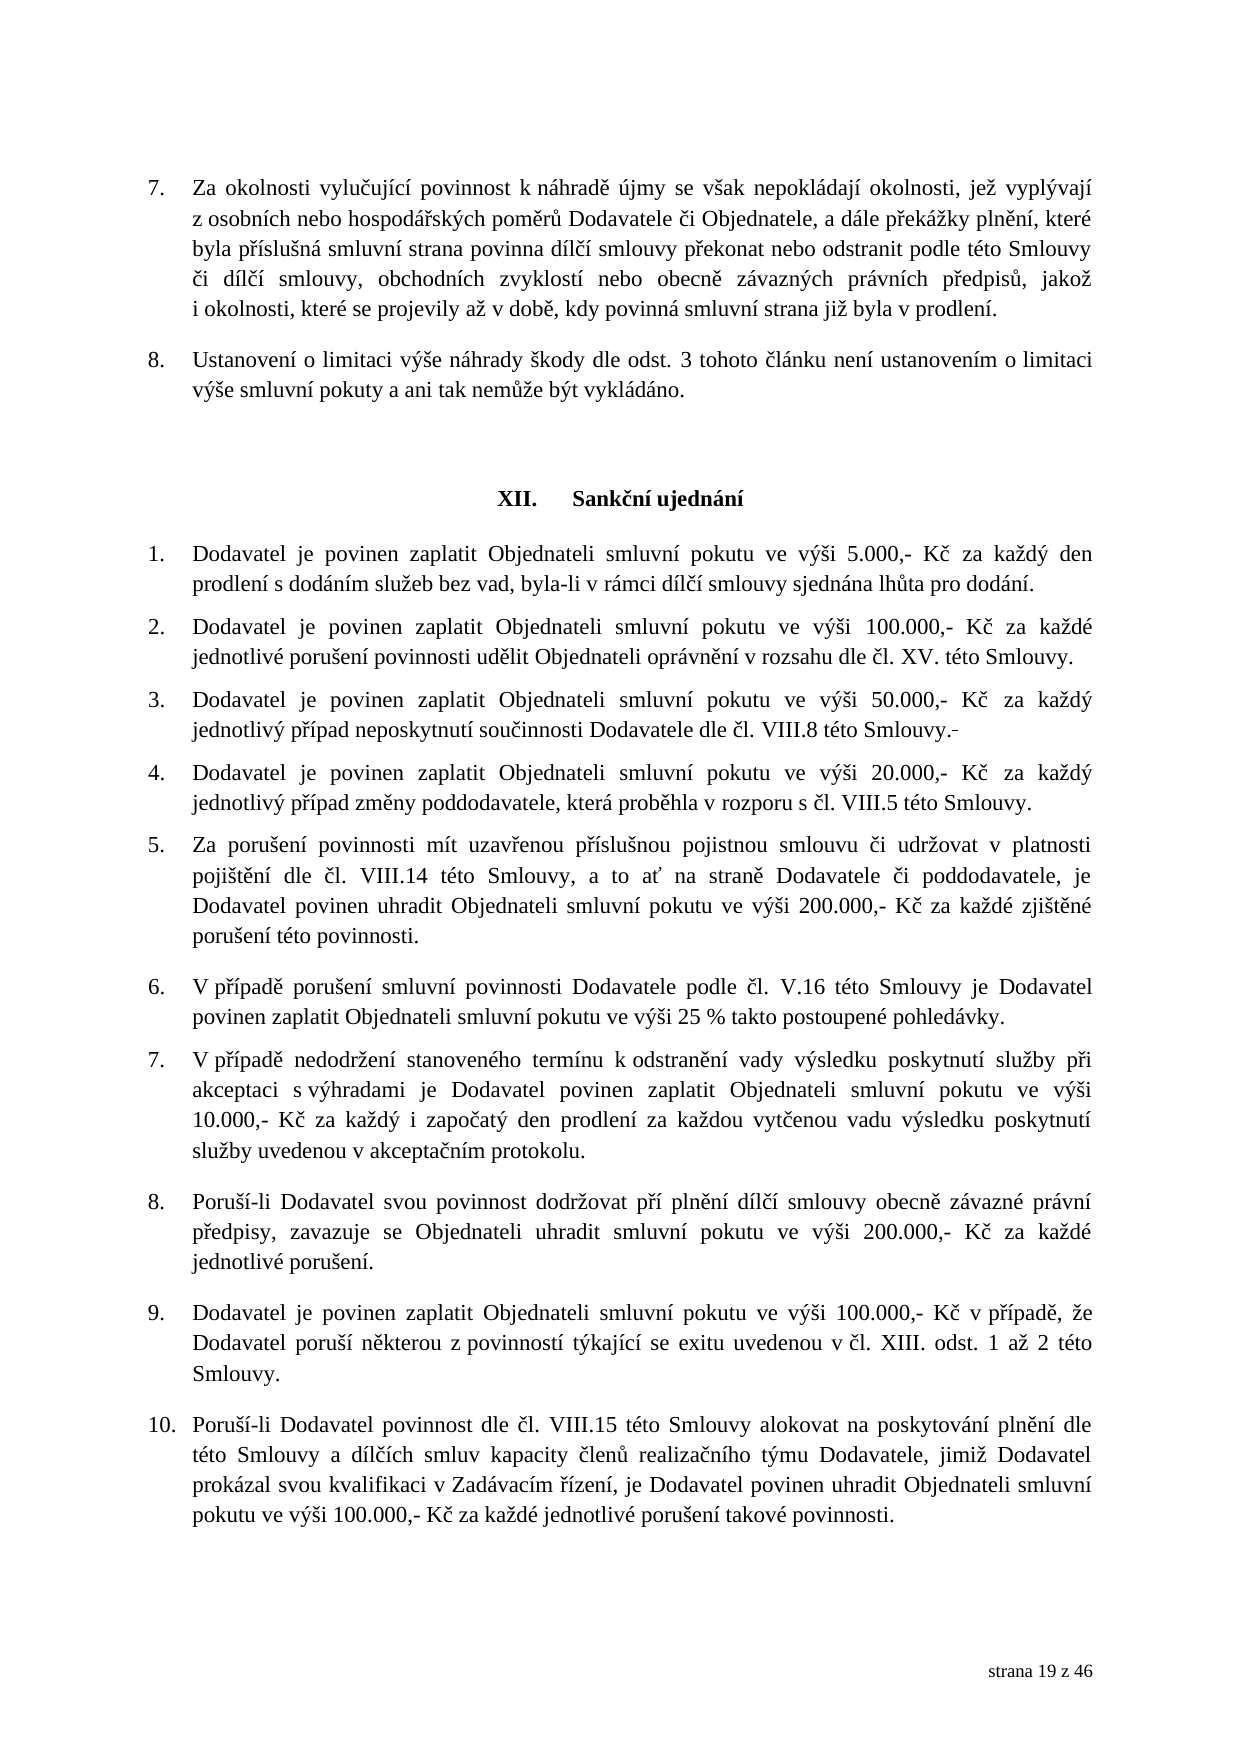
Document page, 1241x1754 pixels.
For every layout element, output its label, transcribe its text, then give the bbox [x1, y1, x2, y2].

list Ustanovení o limitaci výše náhrady škody dle odst. 3 tohoto článku není ustanovením o limitaci výše smluvní pokuty a ani tak nemůže být vykládáno. [148, 346, 1093, 403]
list Poruší-li Dodavatel povinnost dle čl. VIII.15 této Smlouvy alokovat na poskytování plnění dle této Smlouvy a dílčích smluv kapacity členů realizačního týmu Dodavatele, jimiž Dodavatel prokázal svou kvalifikaci v Zadávacím řízení, je Dodavatel povinen uhradit Objednateli smluvní pokutu ve výši 100.000,- Kč za každé jednotlivé porušení takové povinnosti. [148, 1411, 1093, 1528]
list V případě porušení smluvní povinnosti Dodavatele podle čl. V.16 této Smlouvy je Dodavatel povinen zaplatit Objednateli smluvní pokutu ve výši 25 % takto postoupené pohledávky. [148, 973, 1093, 1030]
list Dodavatel je povinen zaplatit Objednateli smluvní pokutu ve výši 20.000,- Kč za každý jednotlivý případ změny poddodavatele, která proběhla v rozporu s čl. VIII.5 této Smlouvy. [148, 759, 1093, 815]
list Sankční ujednání [148, 485, 1093, 511]
list Za okolnosti vylučující povinnost k náhradě újmy se však nepokládají okolnosti, jež vyplývají z osobních nebo hospodářských poměrů Dodavatele či Objednatele, a dále překážky plnění, které byla příslušná smluvní strana povinna dílčí smlouvy překonat nebo odstranit podle této Smlouvy či dílčí smlouvy, obchodních zvyklostí nebo obecně závazných právních předpisů, jakož i okolnosti, které se projevily až v době, kdy povinná smluvní strana již byla v prodlení. [148, 174, 1093, 322]
list Dodavatel je povinen zaplatit Objednateli smluvní pokutu ve výši 5.000,- Kč za každý den prodlení s dodáním služeb bez vad, byla-li v rámci dílčí smlouvy sjednána lhůta pro dodání. [148, 540, 1093, 596]
list Dodavatel je povinen zaplatit Objednateli smluvní pokutu ve výši 50.000,- Kč za každý jednotlivý případ neposkytnutí součinnosti Dodavatele dle čl. VIII.8 této Smlouvy. [148, 686, 1093, 742]
list Poruší-li Dodavatel svou povinnost dodržovat pří plnění dílčí smlouvy obecně závazné právní předpisy, zavazuje se Objednateli uhradit smluvní pokutu ve výši 200.000,- Kč za každé jednotlivé porušení. [148, 1188, 1093, 1274]
list Za porušení povinnosti mít uzavřenou příslušnou pojistnou smlouvu či udržovat v platnosti pojištění dle čl. VIII.14 této Smlouvy, a to ať na straně Dodavatele či poddodavatele, je Dodavatel povinen uhradit Objednateli smluvní pokutu ve výši 200.000,- Kč za každé zjištěné porušení této povinnosti. [148, 832, 1093, 948]
list Dodavatel je povinen zaplatit Objednateli smluvní pokutu ve výši 100.000,- Kč v případě, že Dodavatel poruší některou z povinností týkající se exitu uvedenou v čl. XIII. odst. 1 až 2 této Smlouvy. [148, 1299, 1093, 1386]
list Dodavatel je povinen zaplatit Objednateli smluvní pokutu ve výši 100.000,- Kč za každé jednotlivé porušení povinnosti udělit Objednateli oprávnění v rozsahu dle čl. XV. této Smlouvy. [148, 613, 1093, 669]
list V případě nedodržení stanoveného termínu k odstranění vady výsledku poskytnutí služby při akceptaci s výhradami je Dodavatel povinen zaplatit Objednateli smluvní pokutu ve výši 10.000,- Kč za každý i započatý den prodlení za každou vytčenou vadu výsledku poskytnutí služby uvedenou v akceptačním protokolu. [148, 1046, 1093, 1163]
